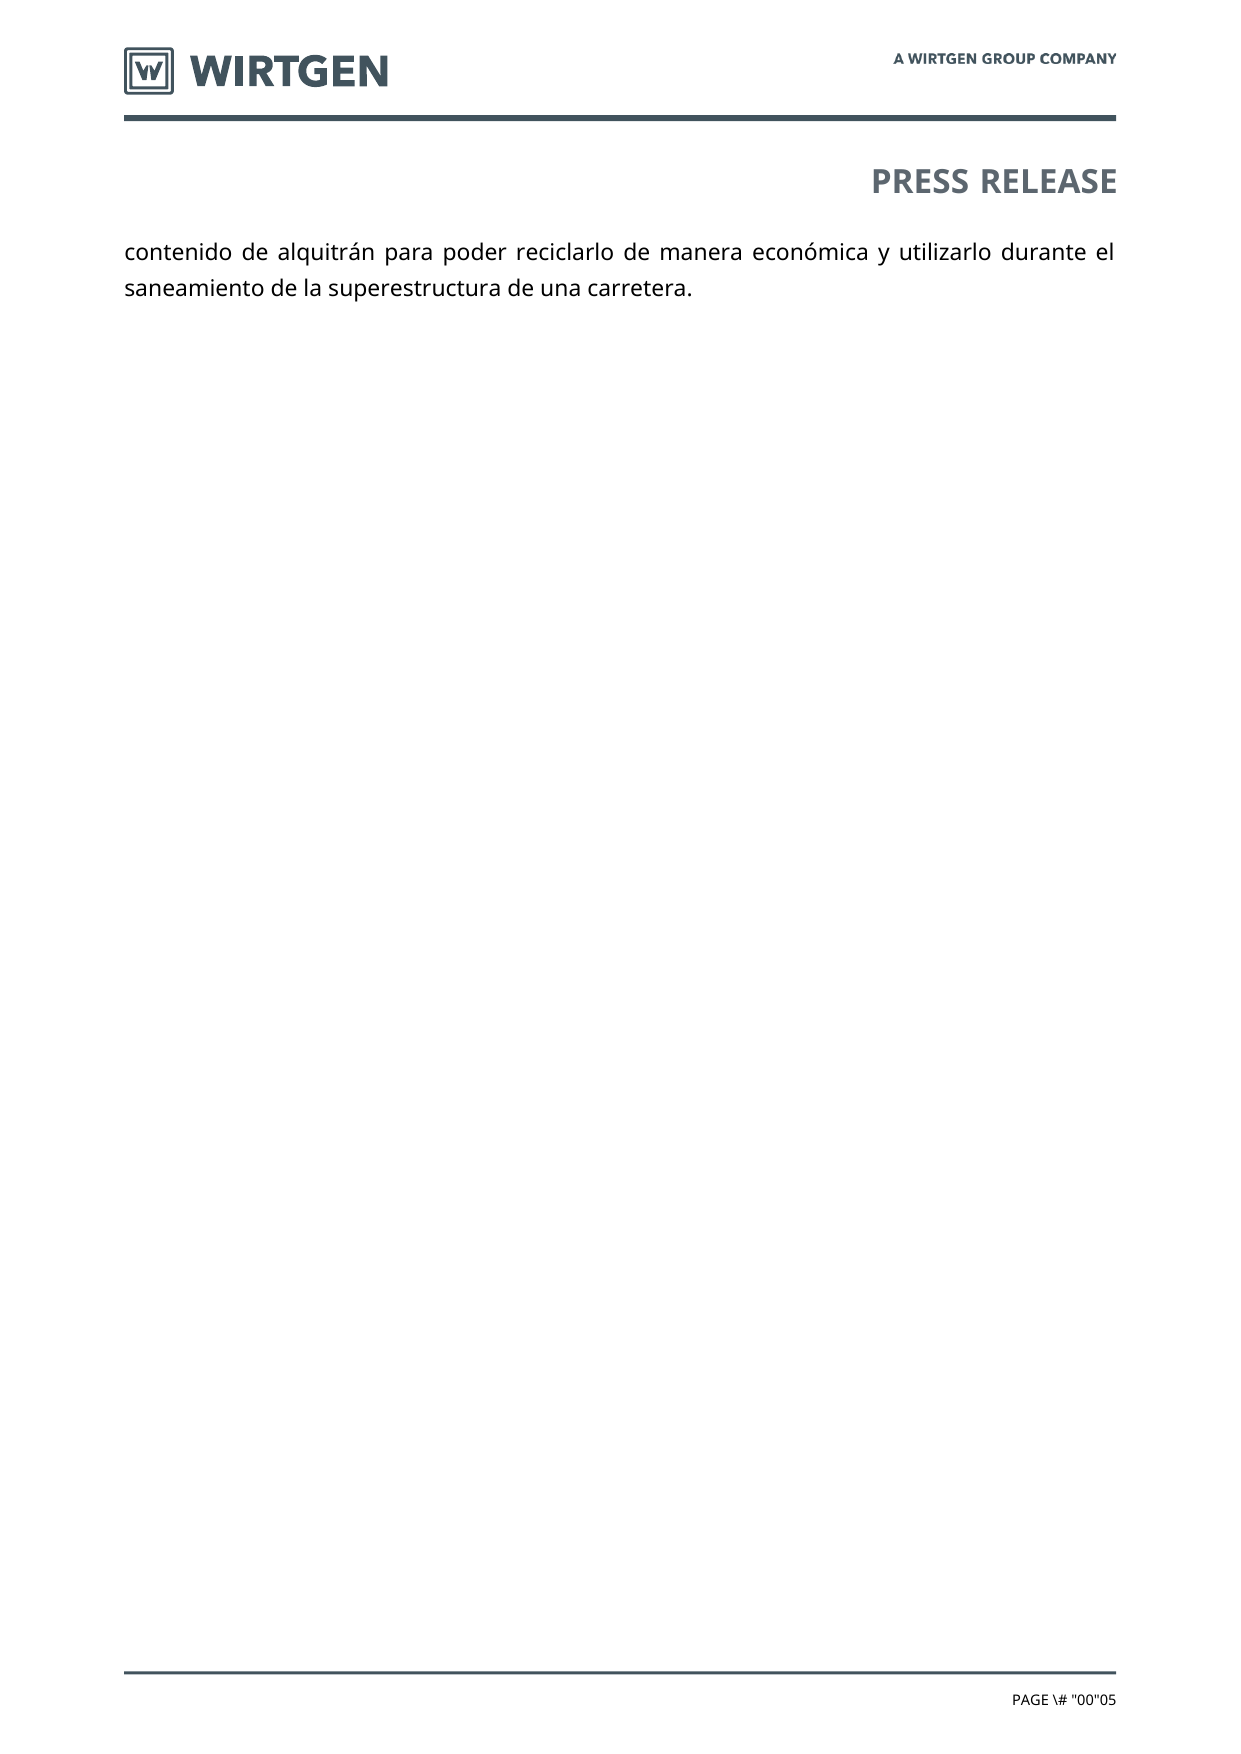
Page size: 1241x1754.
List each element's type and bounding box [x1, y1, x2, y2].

picture [893, 53, 1117, 64]
text [124, 236, 1116, 303]
